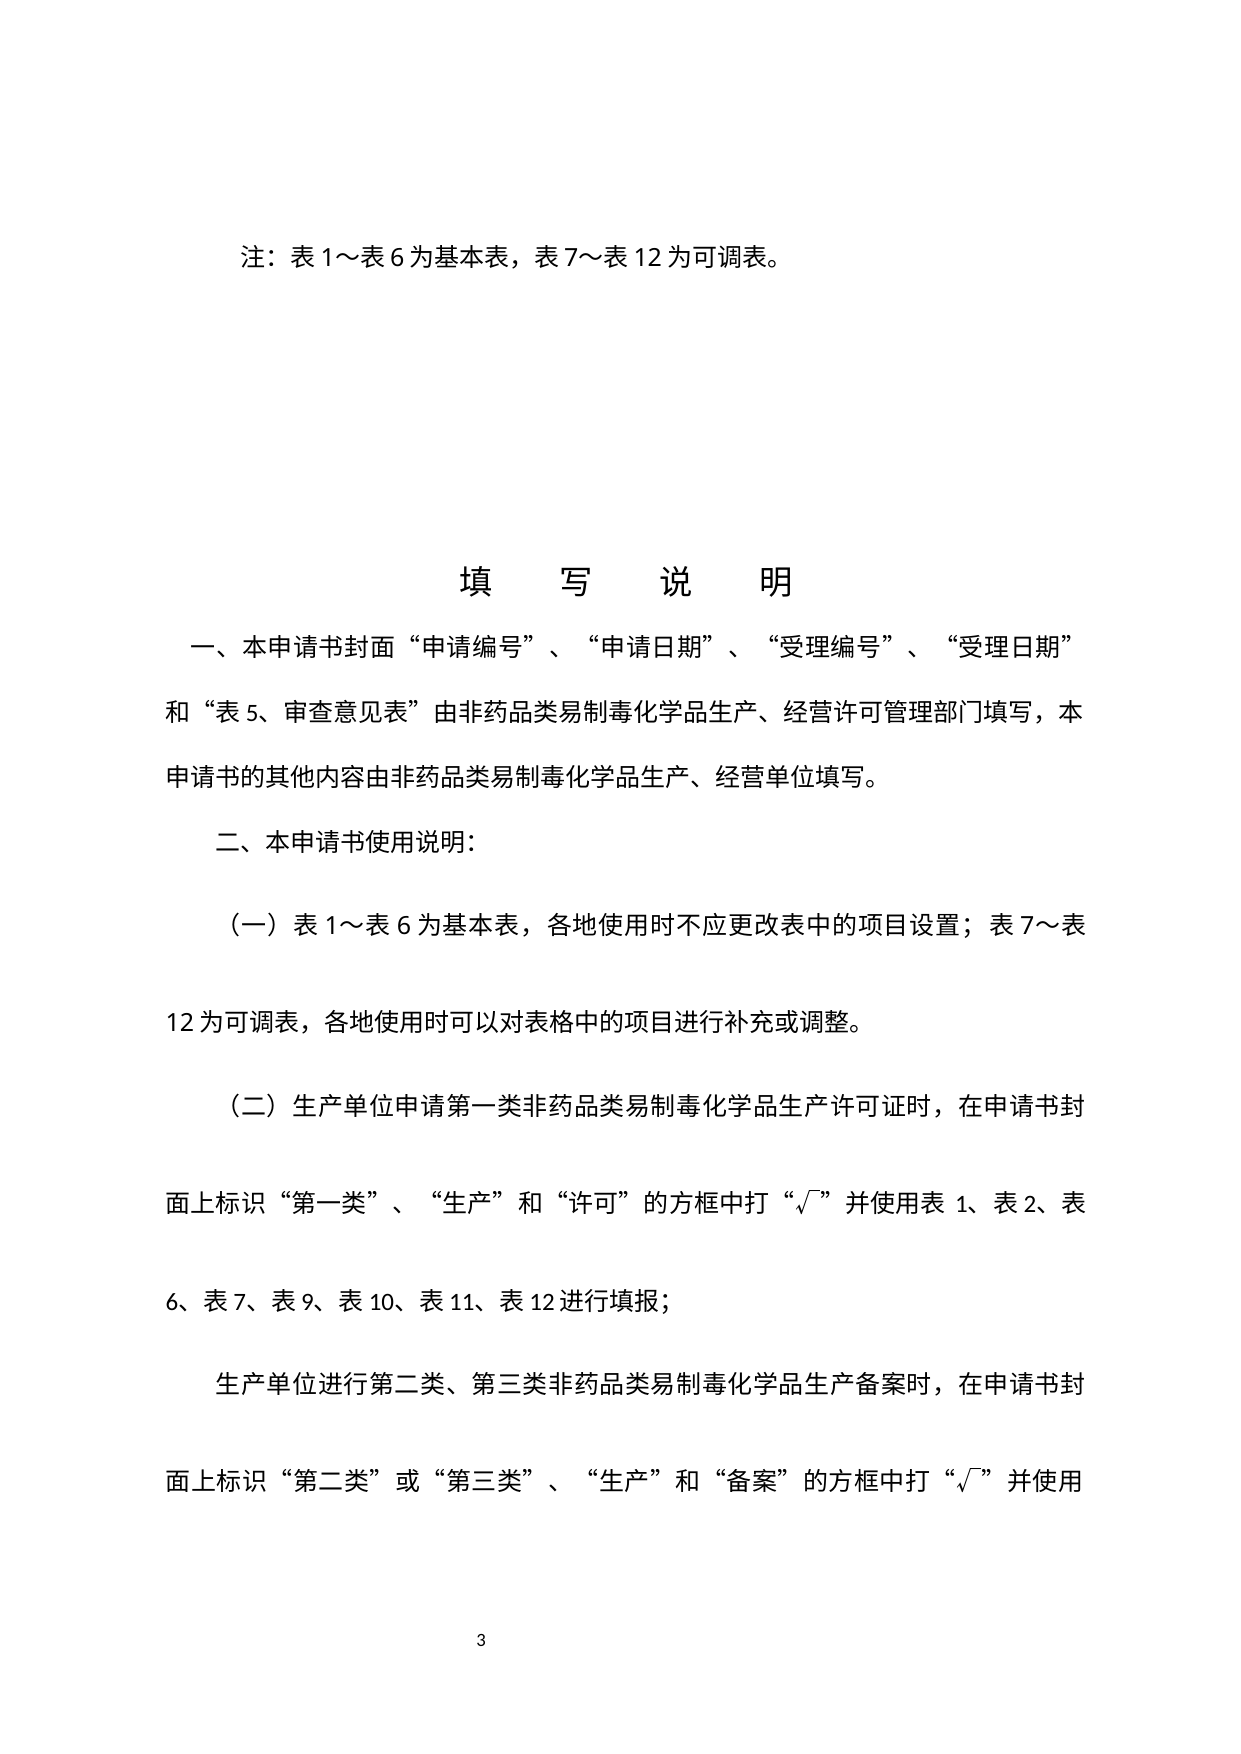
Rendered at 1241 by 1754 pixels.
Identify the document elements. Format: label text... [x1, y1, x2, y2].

text （一）表1～表6为基本表，各地使用时不应更改表中的项目设置；表7～表12为可调表，各地使用时可以对表格中的项目进行补充或调整。 [165, 891, 1087, 1053]
text 注：表1～表6为基本表，表7～表12为可调表。 [240, 223, 1087, 288]
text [165, 1350, 1087, 1512]
text 填 写 说 明 [165, 548, 1087, 613]
text （二）生产单位申请第一类非药品类易制毒化学品生产许可证时，在申请书封面上标识“第一类”、“生产”和“许可”的方框中打“√”并使用表1、表2、表6、表7、表9、表10、表11、表12进行填报； [165, 1072, 1087, 1332]
text 二、本申请书使用说明： [165, 808, 1087, 873]
text 一、本申请书封面“申请编号”、“申请日期”、“受理编号”、“受理日期”和“表5、审查意见表”由非药品类易制毒化学品生产、经营许可管理部门填写，本申请书的其他内容由非药品类易制毒化学品生产、经营单位填写。 [165, 613, 1087, 808]
